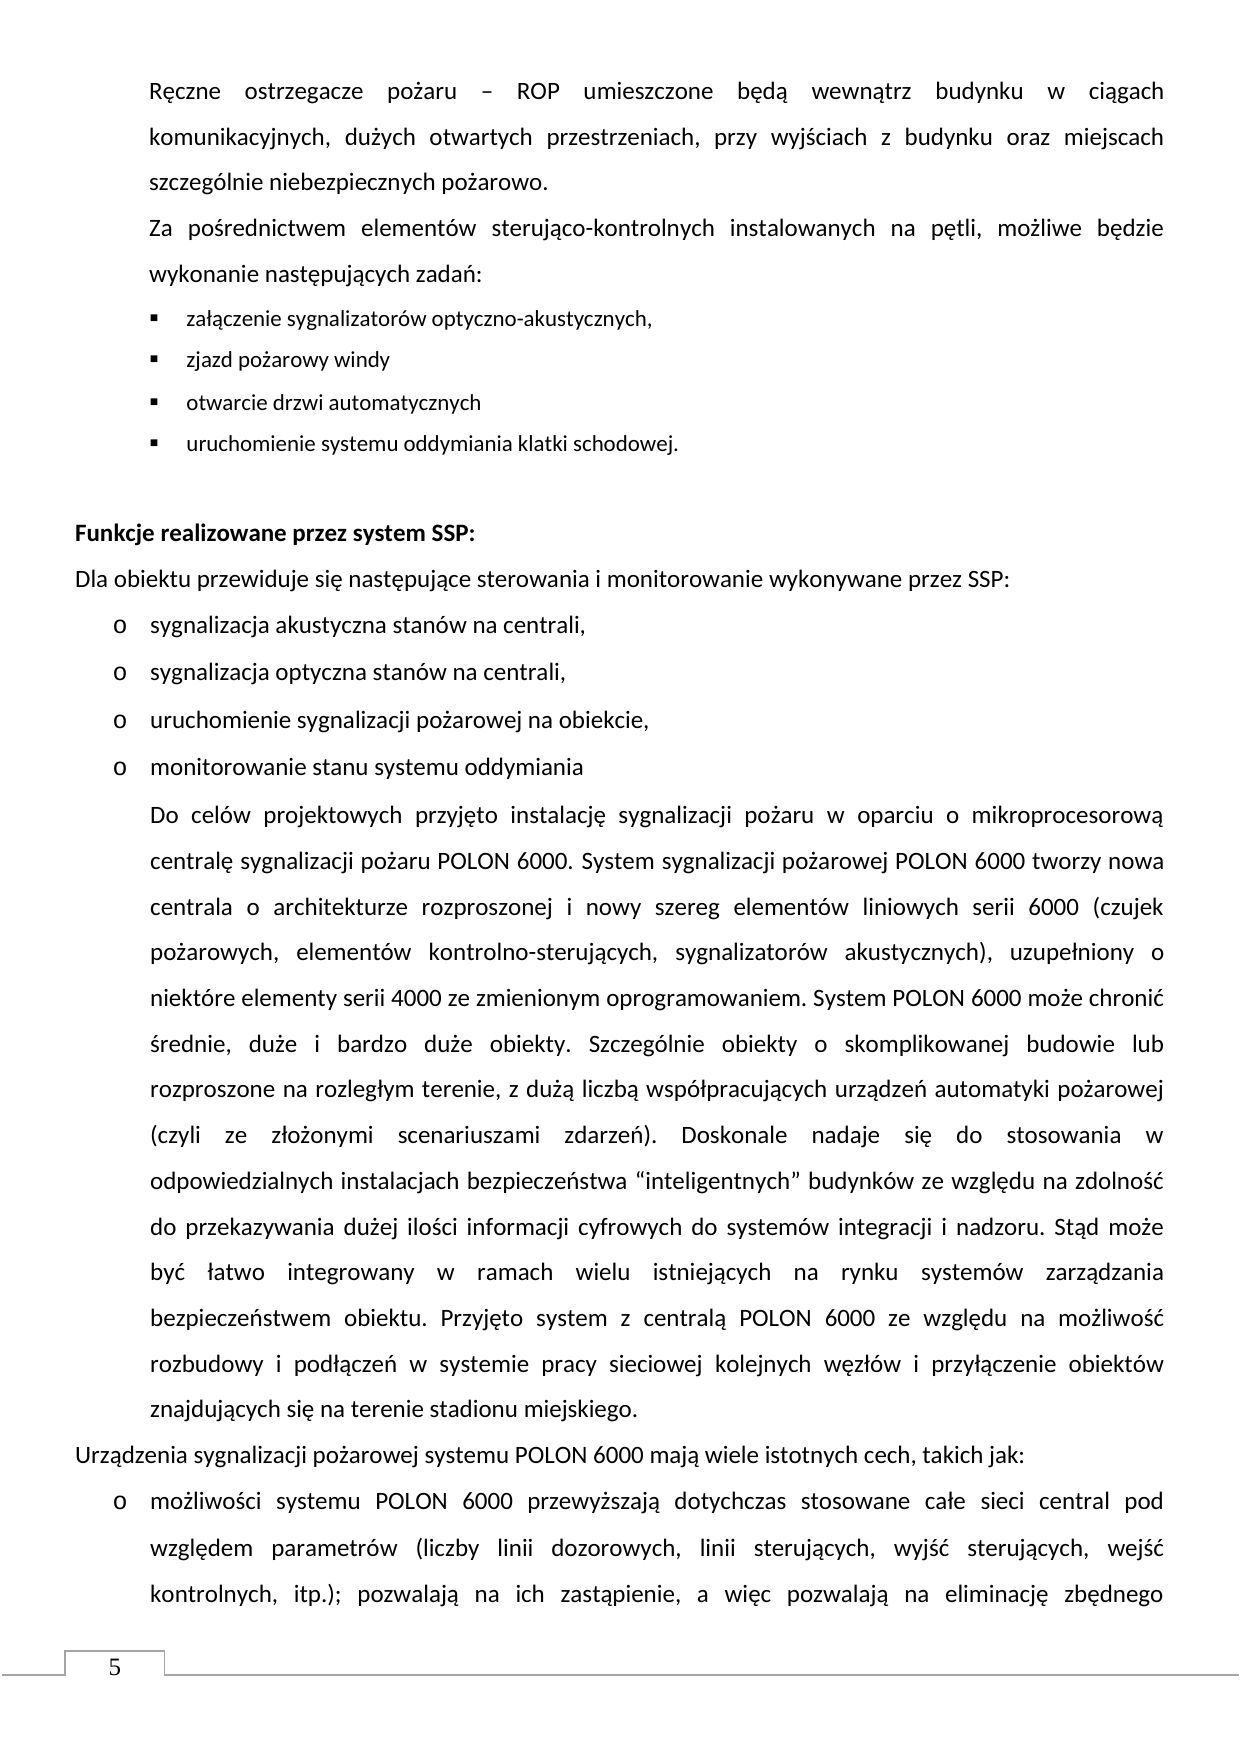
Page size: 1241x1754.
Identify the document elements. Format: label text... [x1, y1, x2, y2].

text Za pośrednictwem elementów sterująco-kontrolnych instalowanych na pętli, możliwe będzie wykonanie następujących zadań: [149, 212, 1165, 288]
text Dla obiektu przewiduje się następujące sterowania i monitorowanie wykonywane przez SSP: [75, 563, 1165, 593]
list monitorowanie stanu systemu oddymiania [112, 752, 1165, 783]
list sygnalizacja optyczna stanów na centrali, [112, 656, 1165, 688]
text Funkcje realizowane przez system SSP: [75, 517, 1165, 548]
list załączenie sygnalizatorów optyczno-akustycznych, [149, 304, 1165, 332]
list uruchomienie sygnalizacji pożarowej na obiekcie, [112, 704, 1165, 736]
text Urządzenia sygnalizacji pożarowej systemu POLON 6000 mają wiele istotnych cech, takich jak: [75, 1439, 1165, 1470]
list uruchomienie systemu oddymiania klatki schodowej. [149, 429, 1165, 458]
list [112, 1485, 1165, 1608]
text Ręczne ostrzegacze pożaru – ROP umieszczone będą wewnątrz budynku w ciągach komunikacyjnych, dużych otwartych przestrzeniach, przy wyjściach z budynku oraz miejscach szczególnie niebezpiecznych pożarowo. [149, 75, 1165, 197]
list otwarcie drzwi automatycznych [149, 388, 1165, 416]
text Do celów projektowych przyjęto instalację sygnalizacji pożaru w oparciu o mikroprocesorową centralę sygnalizacji pożaru POLON 6000. System sygnalizacji pożarowej POLON 6000 tworzy nowa centrala o architekturze rozproszonej i nowy szereg elementów liniowych serii 6000 (czujek pożarowych, elementów kontrolno-sterujących, sygnalizatorów akustycznych), uzupełniony o niektóre elementy serii 4000 ze zmienionym oprogramowaniem. System POLON 6000 może chronić średnie, duże i bardzo duże obiekty. Szczególnie obiekty o skomplikowanej budowie lub rozproszone na rozległym terenie, z dużą liczbą współpracujących urządzeń automatyki pożarowej (czyli ze złożonymi scenariuszami zdarzeń). Doskonale nadaje się do stosowania w odpowiedzialnych instalacjach bezpieczeństwa “inteligentnych” budynków ze względu na zdolność do przekazywania dużej ilości informacji cyfrowych do systemów integracji i nadzoru. Stąd może być łatwo integrowany w ramach wielu istniejących na rynku systemów zarządzania bezpieczeństwem obiektu. Przyjęto system z centralą POLON 6000 ze względu na możliwość rozbudowy i podłączeń w systemie pracy sieciowej kolejnych węzłów i przyłączenie obiektów znajdujących się na terenie stadionu miejskiego. [150, 799, 1165, 1424]
list sygnalizacja akustyczna stanów na centrali, [112, 609, 1165, 641]
list zjazd pożarowy windy [149, 346, 1165, 374]
